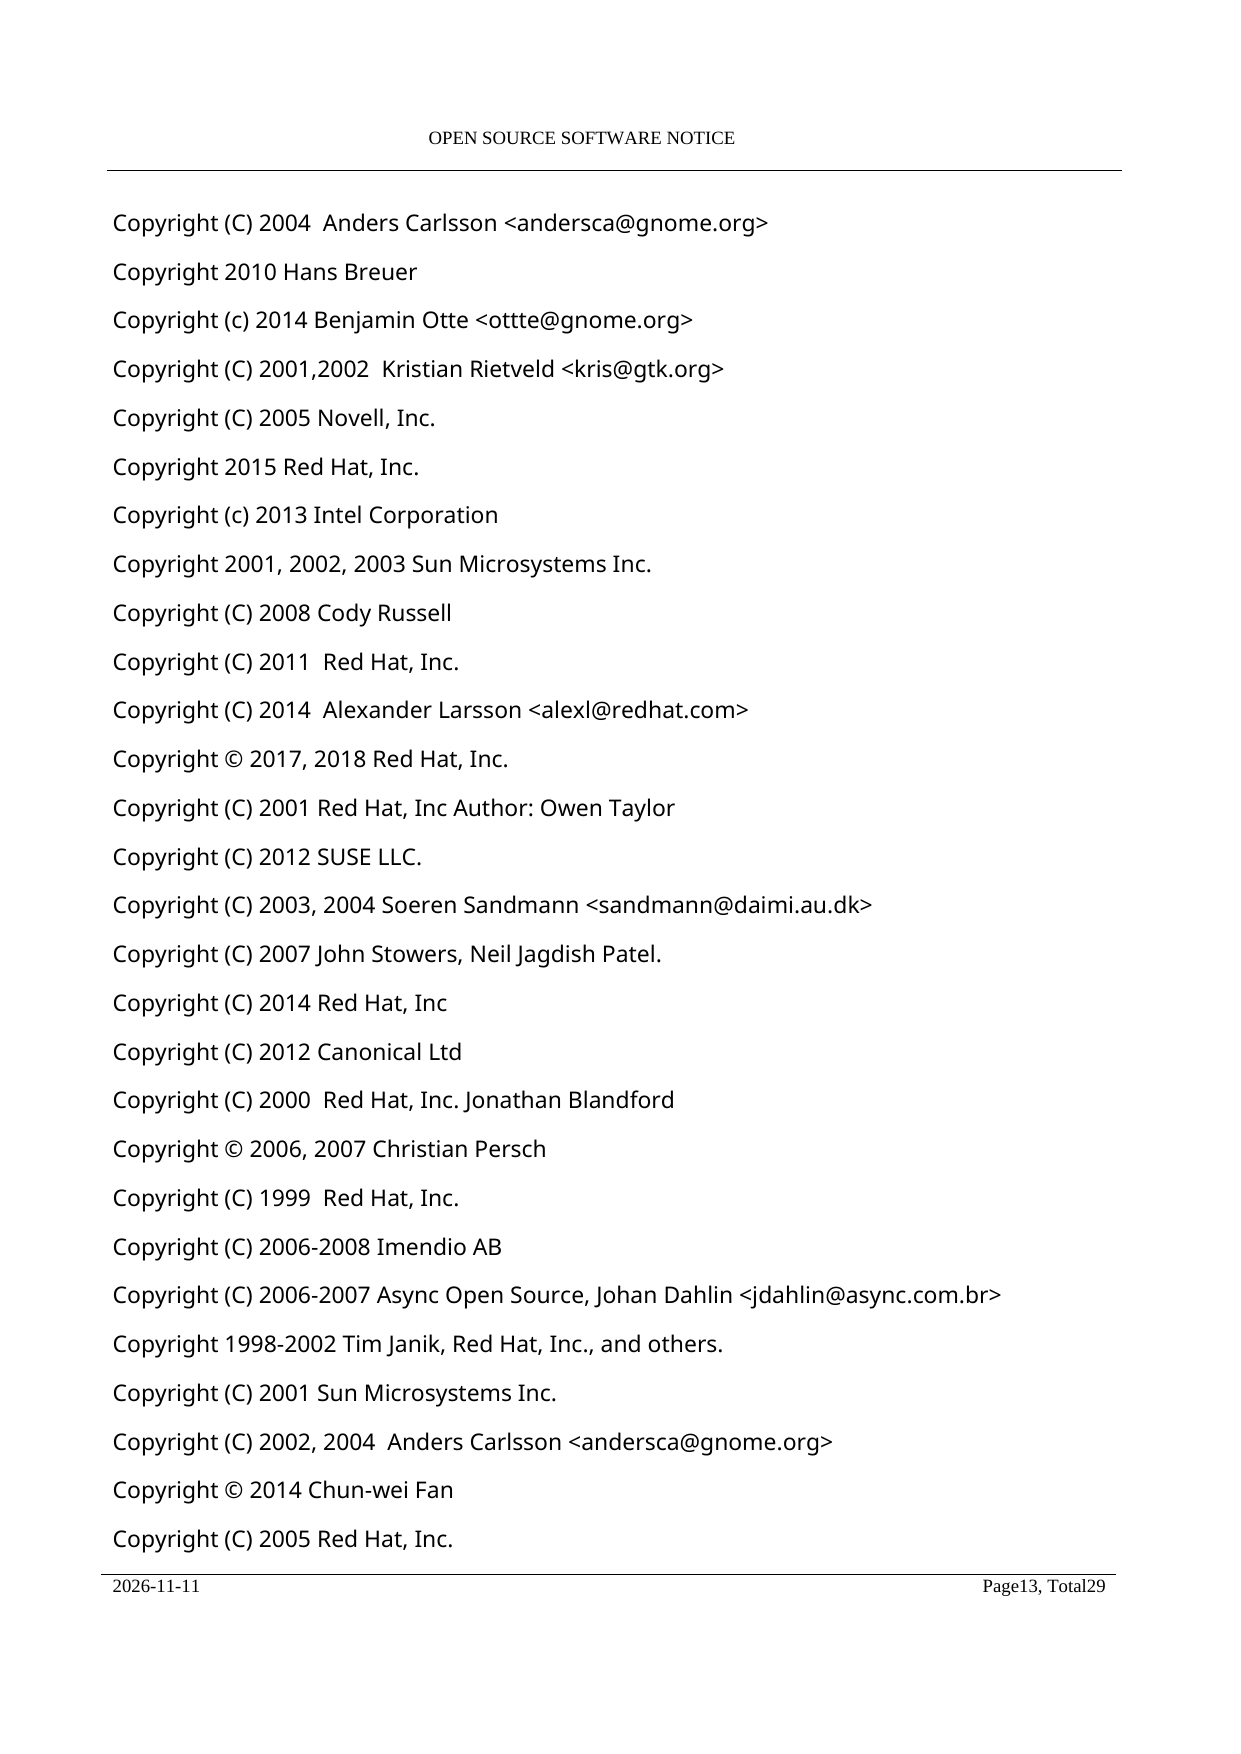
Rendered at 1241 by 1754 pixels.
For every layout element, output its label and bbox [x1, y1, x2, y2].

text [112, 206, 1128, 1555]
